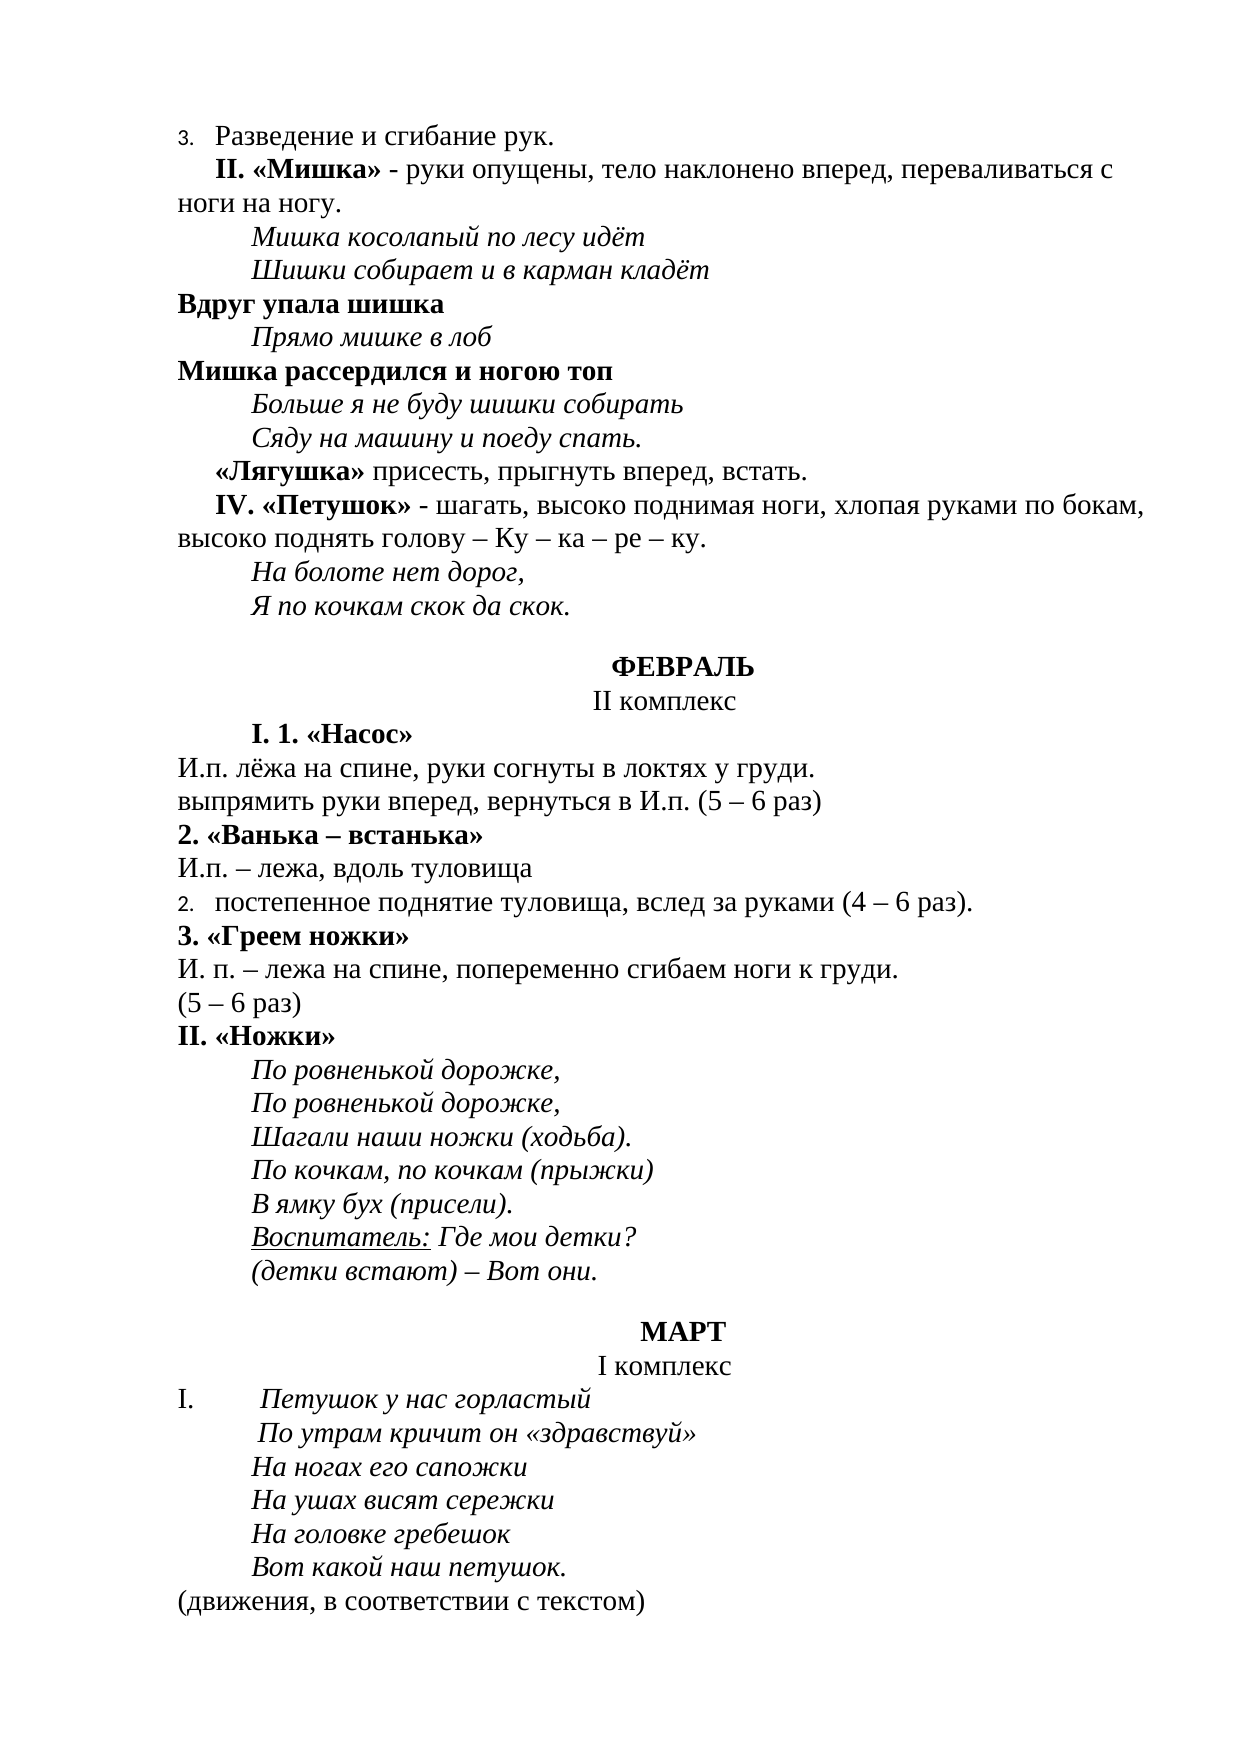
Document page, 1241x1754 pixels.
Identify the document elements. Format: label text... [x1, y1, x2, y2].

text IV. «Петушок» - шагать, высоко поднимая ноги, хлопая руками по бокам, высоко поднять голову – Ку – ка – ре – ку. [177, 487, 1152, 554]
text выпрямить руки вперед, вернуться в И.п. (5 – 6 раз) [177, 783, 1152, 817]
text (движения, в соответствии с текстом) [177, 1583, 1152, 1616]
text По ровненькой дорожке, [251, 1085, 1152, 1119]
text I комплекс [177, 1348, 1152, 1382]
list постепенное поднятие туловища, вслед за руками (4 – 6 раз). [177, 884, 1152, 918]
text Сяду на машину и поеду спать. [251, 420, 1152, 453]
text На ногах его сапожки [251, 1449, 1152, 1482]
text В ямку бух (присели). [251, 1186, 1152, 1219]
text Шишки собирает и в карман кладёт [251, 252, 1152, 286]
text Вдруг упала шишка [177, 286, 1152, 319]
text На головке гребешок [251, 1516, 1152, 1549]
text На ушах висят сережки [251, 1482, 1152, 1516]
text По кочкам, по кочкам (прыжки) [251, 1152, 1152, 1186]
text (5 – 6 раз) [177, 985, 1152, 1018]
text И.п. – лежа, вдоль туловища [177, 851, 1152, 884]
text МАРТ [214, 1314, 1152, 1348]
text По утрам кричит он «здравствуй» [177, 1415, 1152, 1449]
text 2. «Ванька – встанька» [177, 817, 1152, 851]
text ФЕВРАЛЬ [214, 649, 1152, 683]
text Шагали наши ножки (ходьба). [251, 1119, 1152, 1152]
text II. «Мишка» - руки опущены, тело наклонено вперед, переваливаться с ноги на ногу. [177, 152, 1152, 219]
text Мишка косолапый по лесу идёт [251, 219, 1152, 252]
text Прямо мишке в лоб [251, 319, 1152, 353]
text Я по кочкам скок да скок. [251, 588, 1152, 621]
text II. «Ножки» [177, 1018, 1152, 1052]
text Вот какой наш петушок. [251, 1549, 1152, 1583]
text По ровненькой дорожке, [251, 1052, 1152, 1085]
text II комплекс [177, 683, 1152, 716]
text (детки встают) – Вот они. [251, 1253, 1152, 1287]
text На болоте нет дорог, [251, 554, 1152, 588]
text 3. «Греем ножки» [177, 918, 1152, 951]
text «Лягушка» присесть, прыгнуть вперед, встать. [214, 453, 1152, 487]
text И. п. – лежа на спине, попеременно сгибаем ноги к груди. [177, 951, 1152, 985]
list Разведение и сгибание рук. [177, 118, 1152, 152]
text Мишка рассердился и ногою топ [177, 353, 1152, 386]
text Больше я не буду шишки собирать [251, 386, 1152, 420]
text I. Петушок у нас горластый [177, 1382, 1152, 1415]
text I. 1. «Насос» [177, 716, 1152, 750]
text И.п. лёжа на спине, руки согнуты в локтях у груди. [177, 750, 1152, 783]
text Воспитатель: Где мои детки? [251, 1219, 1152, 1253]
